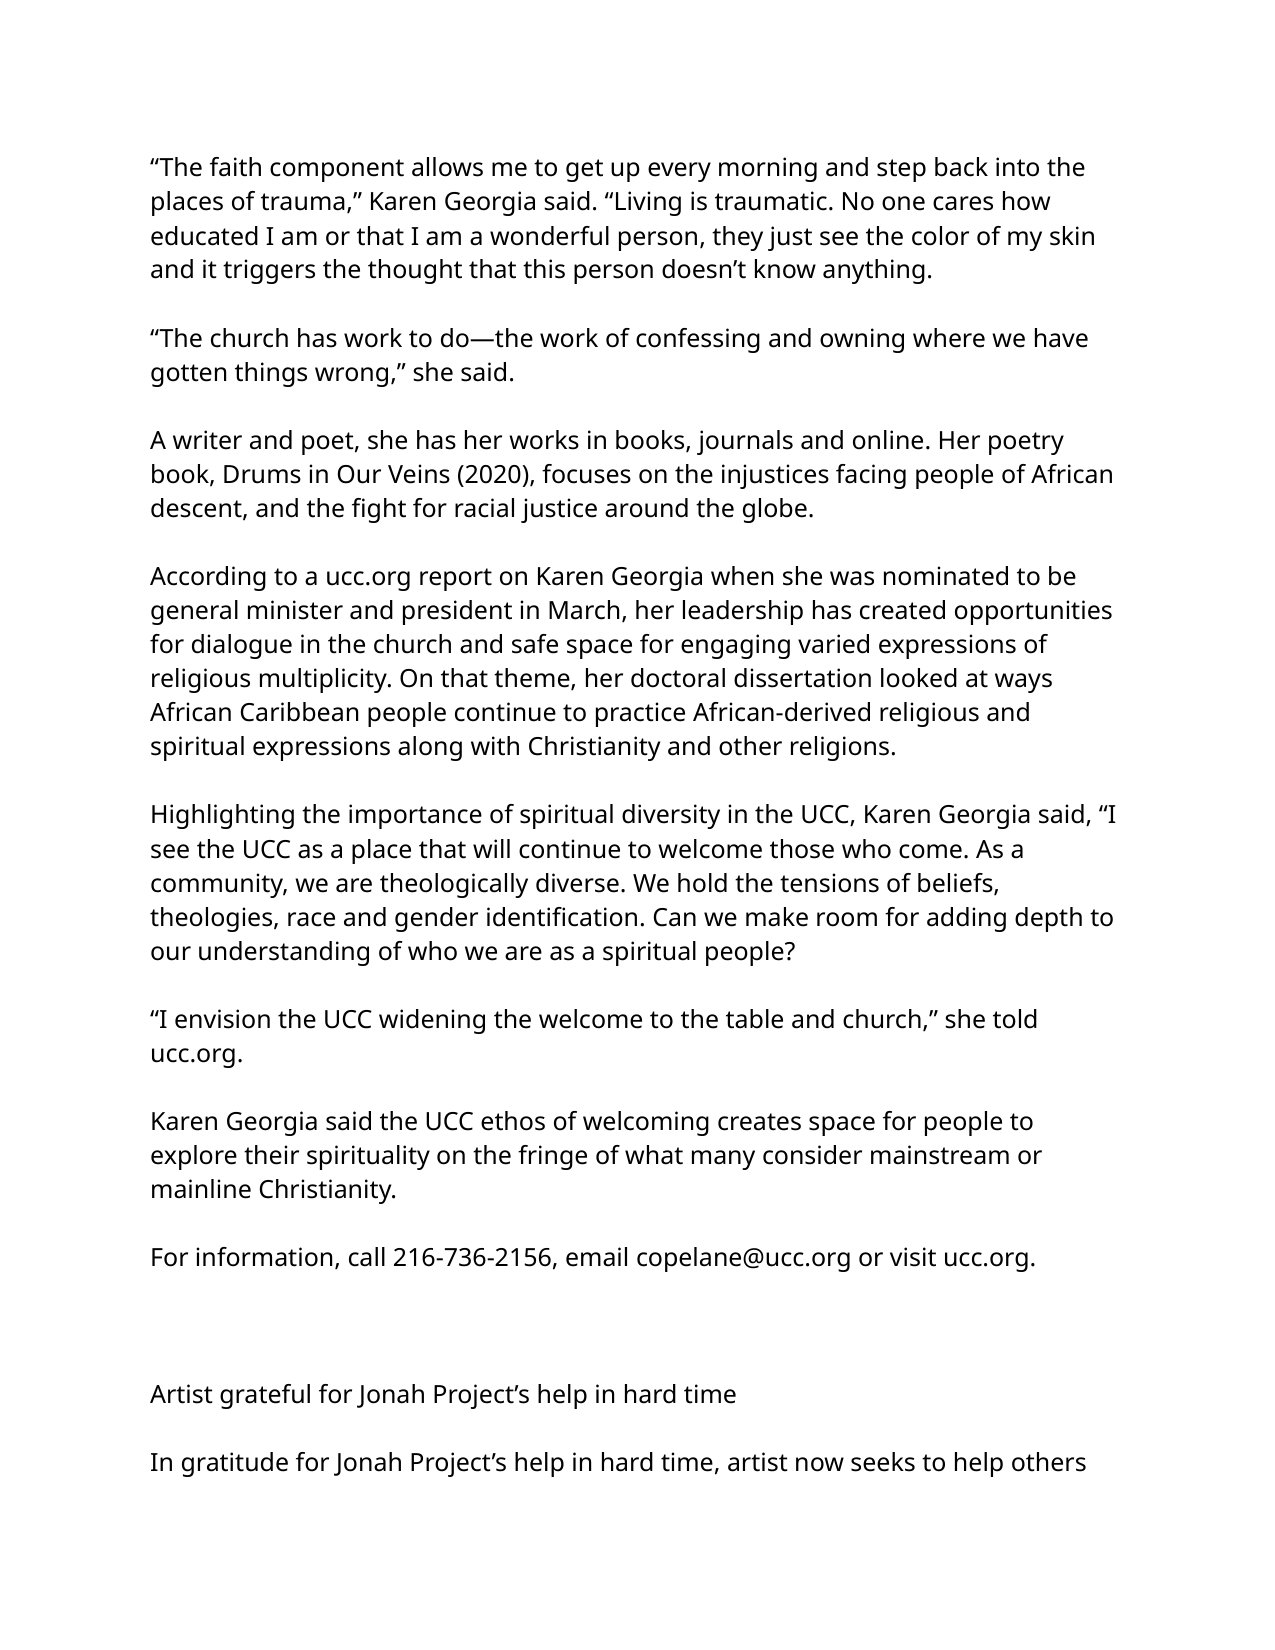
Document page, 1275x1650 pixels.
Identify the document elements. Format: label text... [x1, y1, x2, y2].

text “The faith component allows me to get up every morning and step back into the places of trauma,” Karen Georgia said. “Living is traumatic. No one cares how educated I am or that I am a wonderful person, they just see the color of my skin and it triggers the thought that this person doesn’t know anything. [150, 150, 1125, 286]
text According to a ucc.org report on Karen Georgia when she was nominated to be general minister and president in March, her leadership has created opportunities for dialogue in the church and safe space for engaging varied expressions of religious multiplicity. On that theme, her doctoral dissertation looked at ways African Caribbean people continue to practice African-derived religious and spiritual expressions along with Christianity and other religions. [150, 559, 1125, 763]
text Karen Georgia said the UCC ethos of welcoming creates space for people to explore their spirituality on the fringe of what many consider mainstream or mainline Christianity. [150, 1104, 1125, 1206]
text “I envision the UCC widening the welcome to the table and church,” she told ucc.org. [150, 1002, 1125, 1070]
text For information, call 216-736-2156, email copelane@ucc.org or visit ucc.org. [150, 1240, 1125, 1274]
text In gratitude for Jonah Project’s help in hard time, artist now seeks to help others [150, 1444, 1125, 1478]
text Highlighting the importance of spiritual diversity in the UCC, Karen Georgia said, “I see the UCC as a place that will continue to welcome those who come. As a community, we are theologically diverse. We hold the tensions of beliefs, theologies, race and gender identification. Can we make room for adding depth to our understanding of who we are as a spiritual people? [150, 797, 1125, 967]
text “The church has work to do—the work of confessing and owning where we have gotten things wrong,” she said. [150, 320, 1125, 388]
text A writer and poet, she has her works in books, journals and online. Her poetry book, Drums in Our Veins (2020), focuses on the injustices facing people of African descent, and the fight for racial justice around the globe. [150, 422, 1125, 525]
text Artist grateful for Jonah Project’s help in hard time [150, 1376, 1125, 1410]
